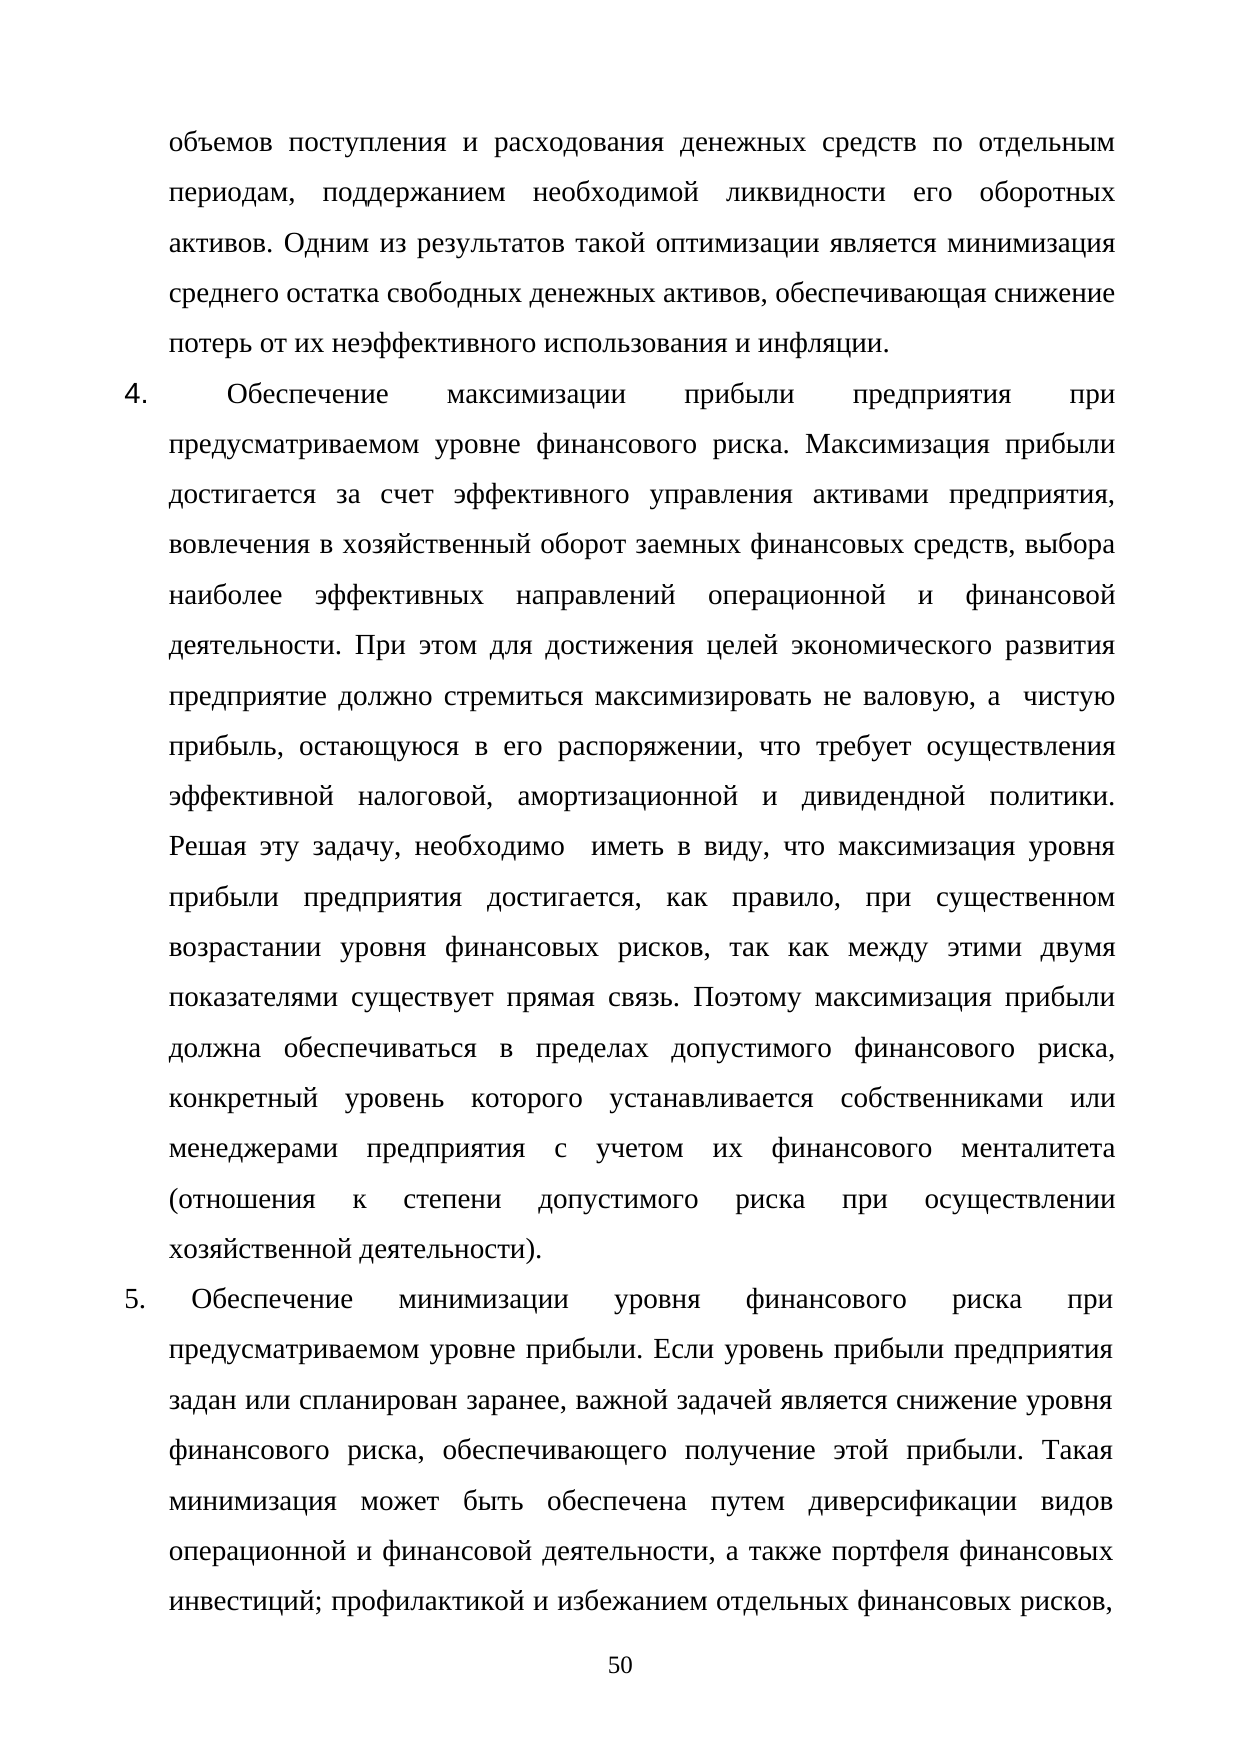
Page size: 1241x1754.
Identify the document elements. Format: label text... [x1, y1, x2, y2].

list Обеспечение максимизации прибыли предприятия при предусматриваемом уровне финансового риска. Максимизация прибыли достигается за счет эффективного управления активами предприятия, вовлечения в хозяйственный оборот заемных финансовых средств, выбора наиболее эффективных направлений операционной и финансовой деятельности. При этом для достижения целей экономического развития предприятие должно стремиться максимизировать не валовую, а чистую прибыль, остающуюся в его распоряжении, что требует осуществления эффективной налоговой, амортизационной и дивидендной политики. Решая эту задачу, необходимо иметь в виду, что максимизация уровня прибыли предприятия достигается, как правило, при существенном возрастании уровня финансовых рисков, так как между этими двумя показателями существует прямая связь. Поэтому максимизация прибыли должна обеспечиваться в пределах допустимого финансового риска, конкретный уровень которого устанавливается собственниками или менеджерами предприятия с учетом их финансового менталитета (отношения к степени допустимого риска при осуществлении хозяйственной деятельности). [124, 376, 1116, 1264]
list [124, 124, 1116, 359]
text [124, 1281, 1114, 1617]
